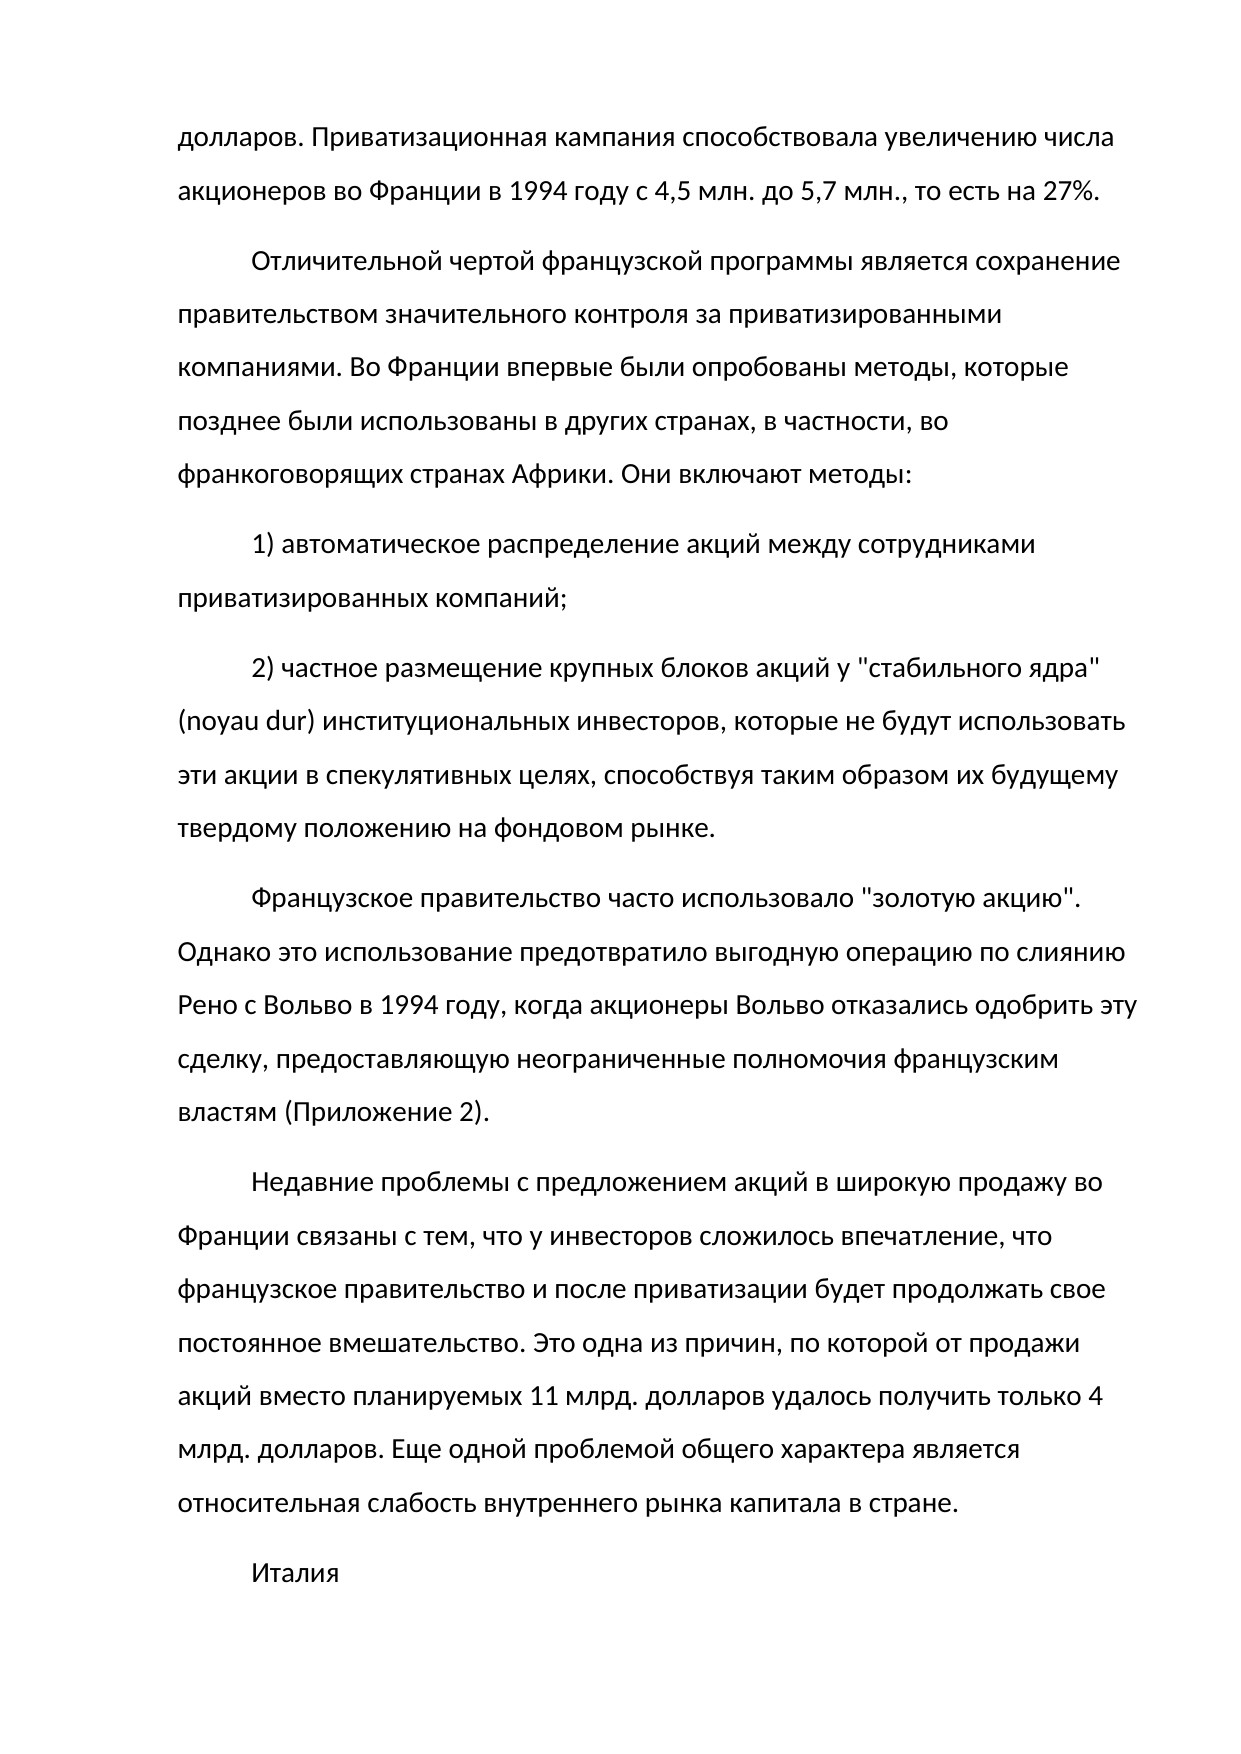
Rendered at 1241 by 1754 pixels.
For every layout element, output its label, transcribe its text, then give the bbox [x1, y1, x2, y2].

text Италия [177, 1554, 1152, 1590]
text Французское правительство часто использовало "золотую акцию". Однако это использование предотвратило выгодную операцию по слиянию Рено с Вольво в 1994 году, когда акционеры Вольво отказались одобрить эту сделку, предоставляющую неограниченные полномочия французским властям (Приложение 2). [177, 879, 1152, 1129]
text 1) автоматическое распределение акций между сотрудниками приватизированных компаний; [177, 526, 1152, 614]
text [177, 118, 1152, 207]
text Недавние проблемы с предложением акций в широкую продажу во Франции связаны с тем, что у инвесторов сложилось впечатление, что французское правительство и после приватизации будет продолжать свое постоянное вмешательство. Это одна из причин, по которой от продажи акций вместо планируемых 11 млрд. долларов удалось получить только 4 млрд. долларов. Еще одной проблемой общего характера является относительная слабость внутреннего рынка капитала в стране. [177, 1163, 1152, 1519]
text 2) частное размещение крупных блоков акций у "стабильного ядра" (noyau dur) институциональных инвесторов, которые не будут использовать эти акции в спекулятивных целях, способствуя таким образом их будущему твердому положению на фондовом рынке. [177, 649, 1152, 845]
text Отличительной чертой французской программы является сохранение правительством значительного контроля за приватизированными компаниями. Во Франции впервые были опробованы методы, которые позднее были использованы в других странах, в частности, во франкоговорящих странах Африки. Они включают методы: [177, 242, 1152, 491]
